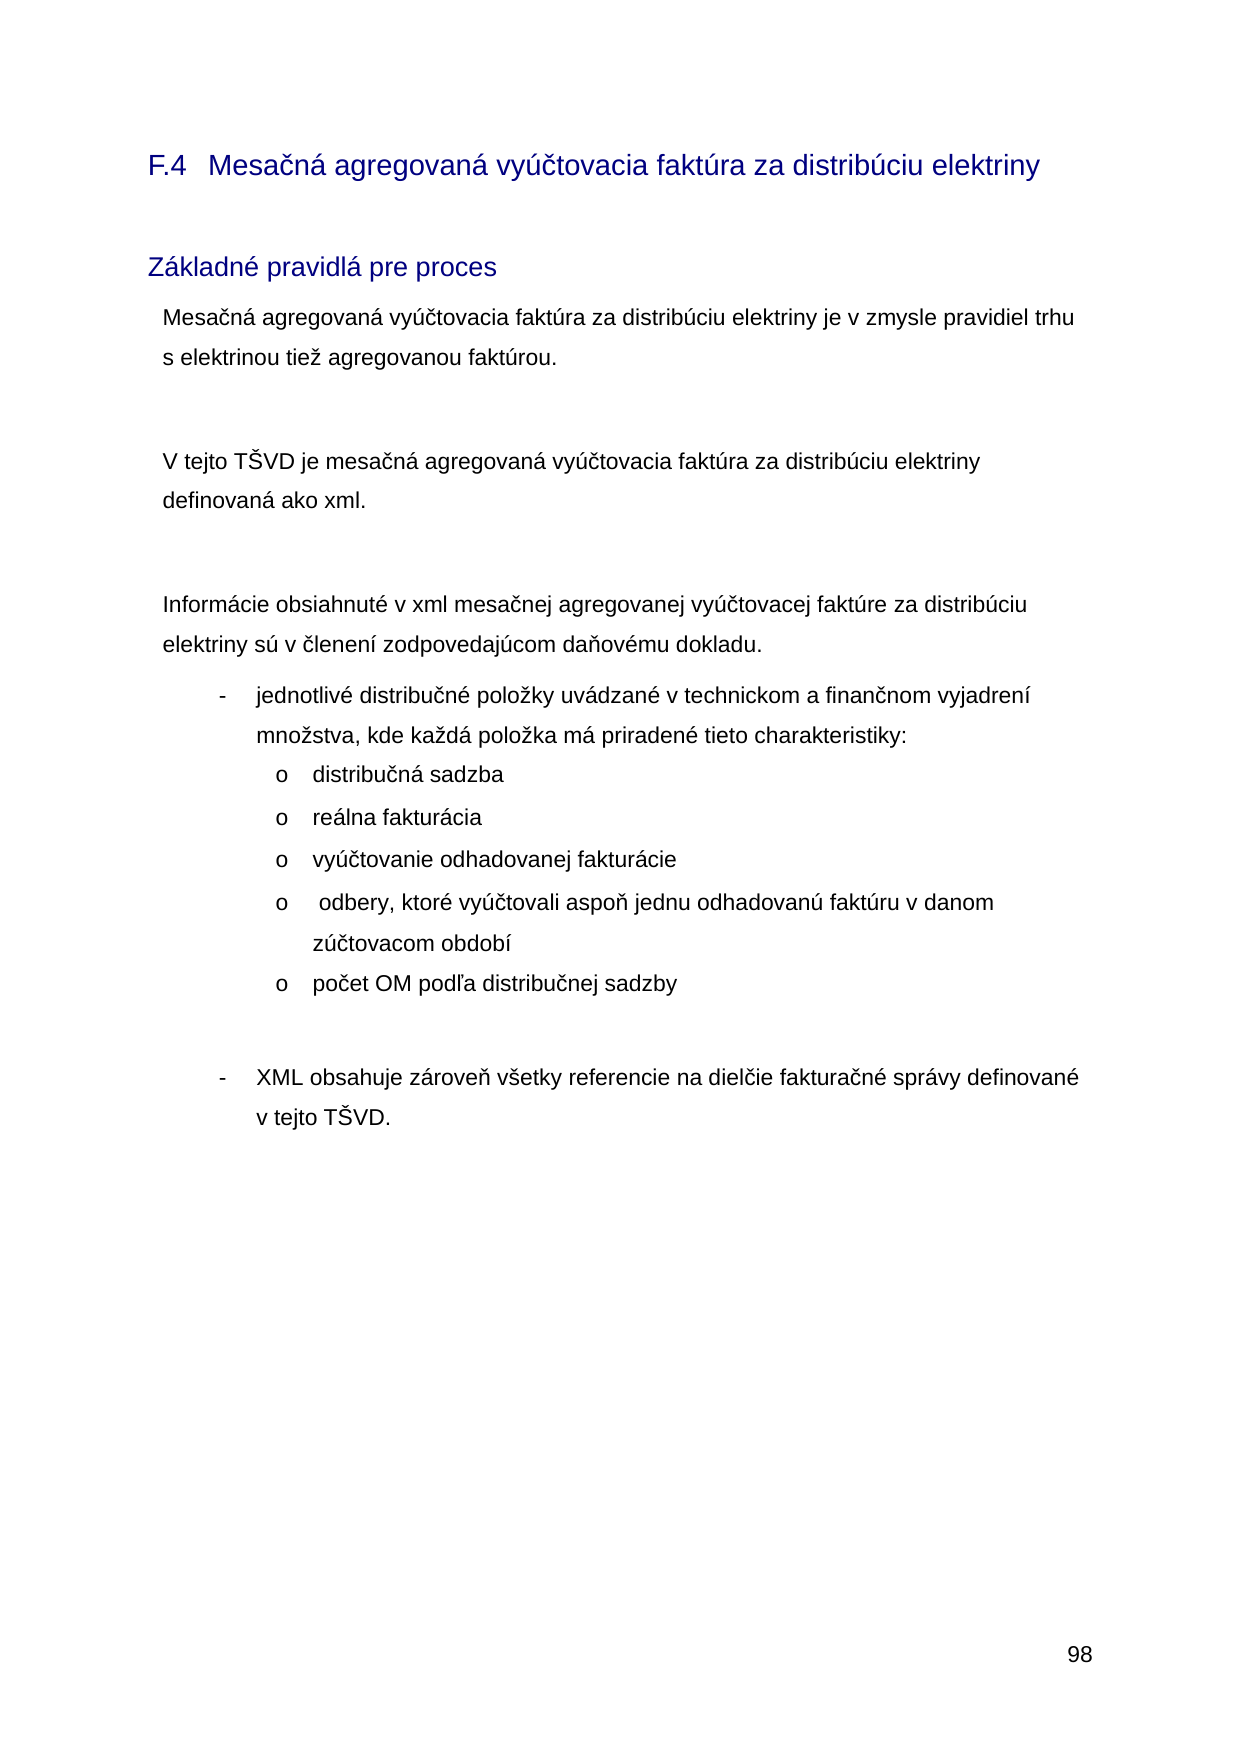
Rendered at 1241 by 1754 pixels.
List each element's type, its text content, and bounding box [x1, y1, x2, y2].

text Informácie obsiahnuté v xml mesačnej agregovanej vyúčtovacej faktúre za distribúciu elektriny sú v členení zodpovedajúcom daňovému dokladu. [162, 591, 1093, 657]
list vyúčtovanie odhadovanej fakturácie [275, 846, 1093, 875]
list distribučná sadzba [275, 761, 1093, 790]
text Mesačná agregovaná vyúčtovacia faktúra za distribúciu elektriny [148, 148, 1093, 181]
text Mesačná agregovaná vyúčtovacia faktúra za distribúciu elektriny je v zmysle pravidiel trhu s elektrinou tiež agregovanou faktúrou. [162, 304, 1093, 370]
list jednotlivé distribučné položky uvádzané v technickom a finančnom vyjadrení množstva, kde každá položka má priradené tieto charakteristiky: [219, 682, 1093, 748]
list reálna fakturácia [275, 804, 1093, 832]
list XML obsahuje zároveň všetky referencie na dielčie fakturačné správy definované v tejto TŠVD. [219, 1064, 1093, 1130]
list odbery, ktoré vyúčtovali aspoň jednu odhadovanú faktúru v danom zúčtovacom období [275, 889, 1093, 957]
list počet OM podľa distribučnej sadzby [275, 970, 1093, 998]
text V tejto TŠVD je mesačná agregovaná vyúčtovacia faktúra za distribúciu elektriny definovaná ako xml. [162, 448, 1093, 513]
subtitle Základné pravidlá pre proces [148, 251, 1093, 282]
